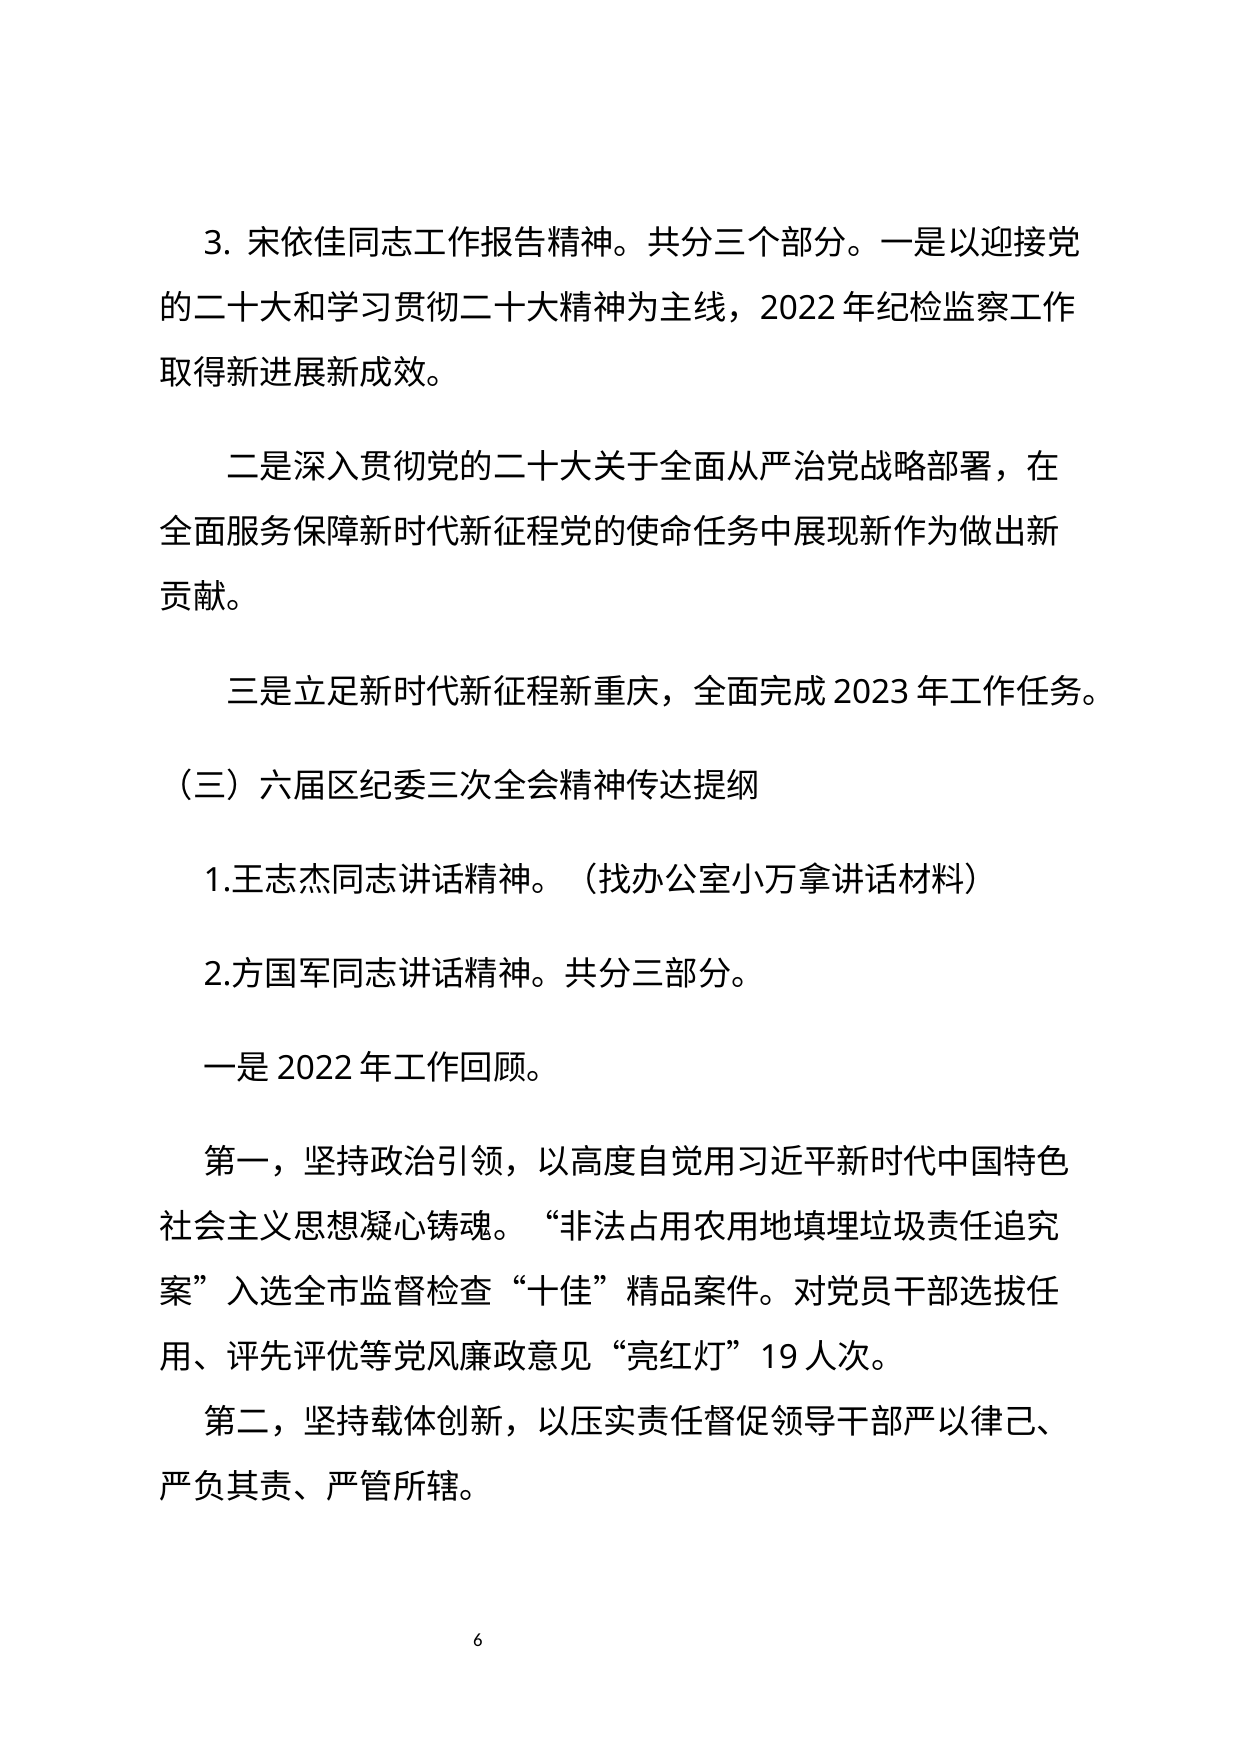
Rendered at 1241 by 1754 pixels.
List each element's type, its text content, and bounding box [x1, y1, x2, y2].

list （三）六届区纪委三次全会精神传达提纲 [159, 750, 1087, 815]
text 2.方国军同志讲话精神。共分三部分。 [159, 939, 1087, 1004]
list 宋依佳同志工作报告精神。共分三个部分。一是以迎接党的二十大和学习贯彻二十大精神为主线，2022年纪检监察工作取得新进展新成效。 [159, 208, 1087, 403]
list 二是深入贯彻党的二十大关于全面从严治党战略部署，在全面服务保障新时代新征程党的使命任务中展现新作为做出新贡献。 [159, 432, 1087, 627]
text 一是2022年工作回顾。 [159, 1033, 1087, 1098]
text 1.王志杰同志讲话精神。（找办公室小万拿讲话材料） [159, 844, 1087, 909]
list 坚持政治引领，以高度自觉用习近平新时代中国特色社会主义思想凝心铸魂。“非法占用农用地填埋垃圾责任追究案”入选全市监督检查“十佳”精品案件。对党员干部选拔任用、评先评优等党风廉政意见“亮红灯”19人次。 [159, 1127, 1087, 1387]
list 三是立足新时代新征程新重庆，全面完成2023年工作任务。 [159, 656, 1087, 721]
